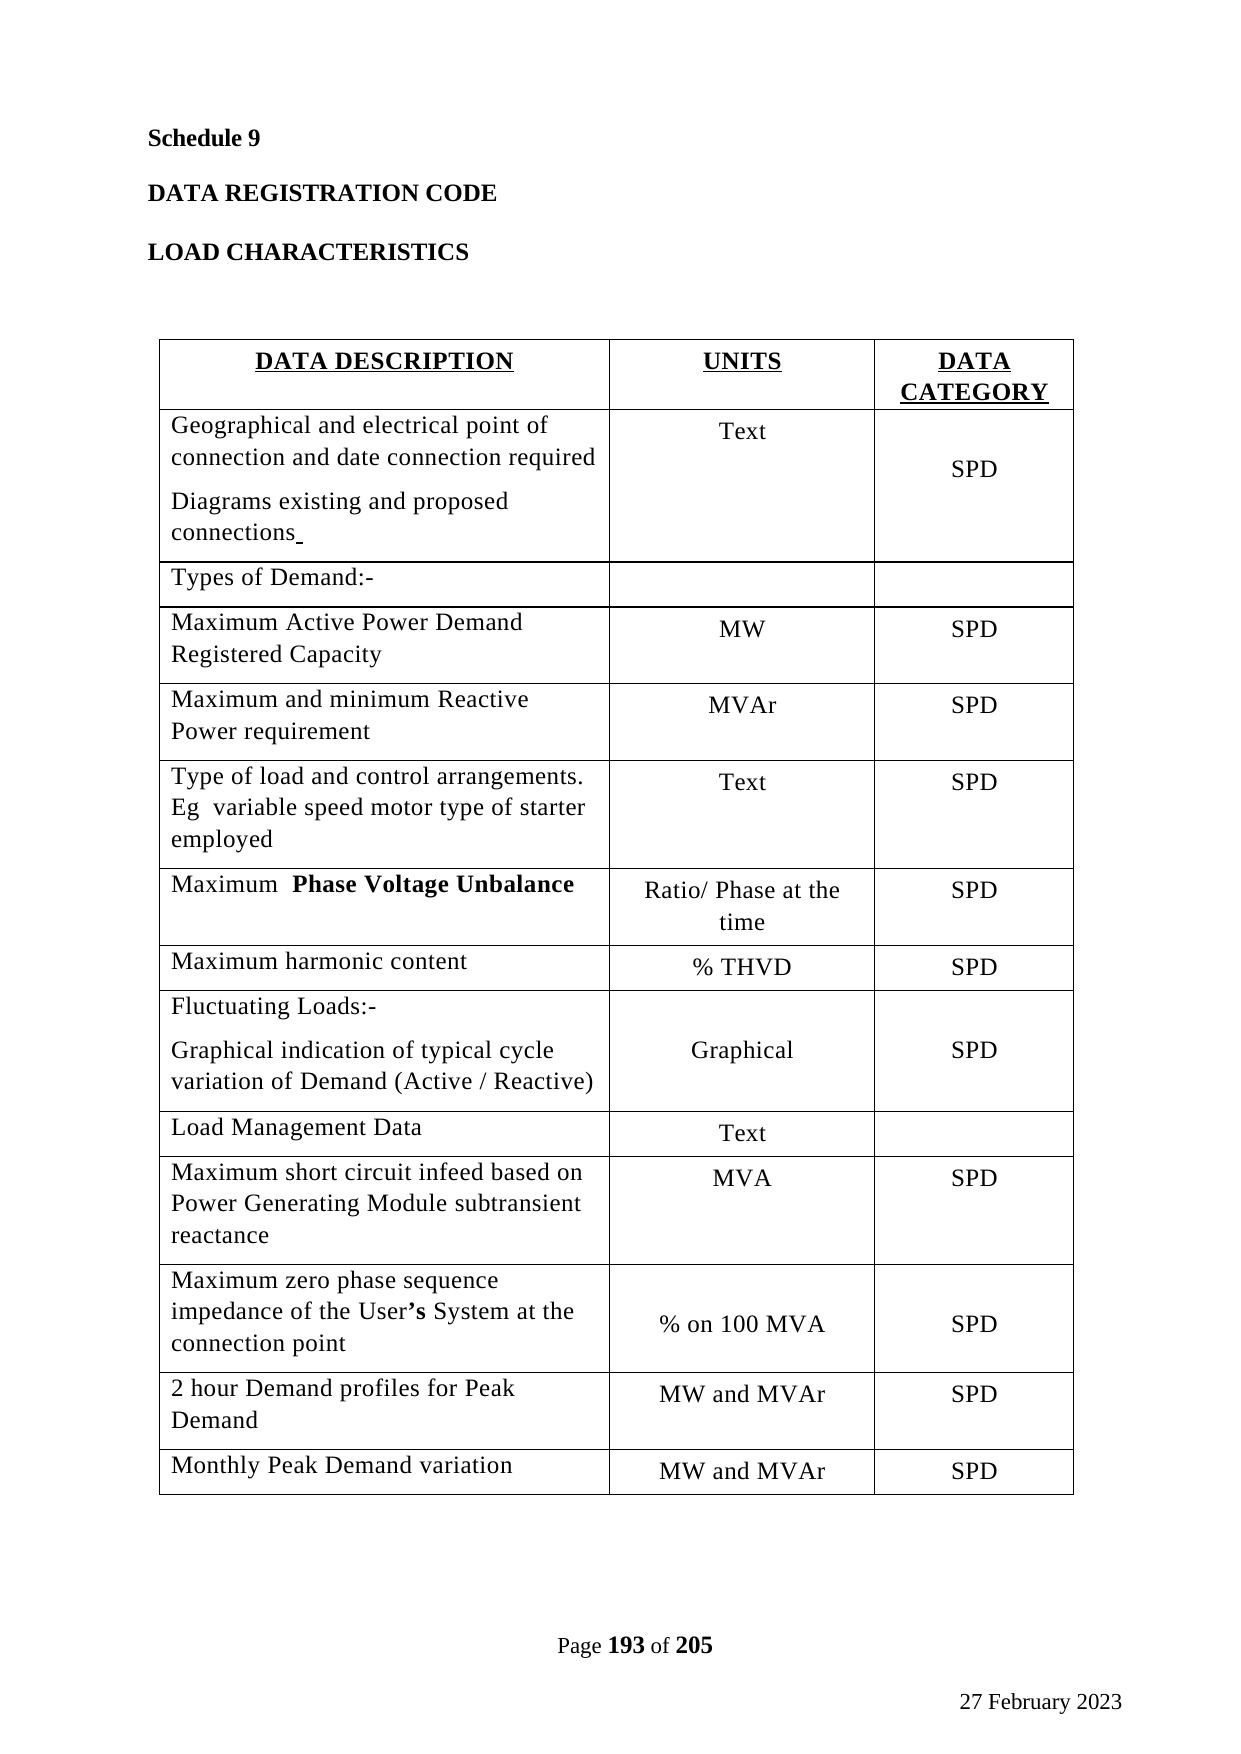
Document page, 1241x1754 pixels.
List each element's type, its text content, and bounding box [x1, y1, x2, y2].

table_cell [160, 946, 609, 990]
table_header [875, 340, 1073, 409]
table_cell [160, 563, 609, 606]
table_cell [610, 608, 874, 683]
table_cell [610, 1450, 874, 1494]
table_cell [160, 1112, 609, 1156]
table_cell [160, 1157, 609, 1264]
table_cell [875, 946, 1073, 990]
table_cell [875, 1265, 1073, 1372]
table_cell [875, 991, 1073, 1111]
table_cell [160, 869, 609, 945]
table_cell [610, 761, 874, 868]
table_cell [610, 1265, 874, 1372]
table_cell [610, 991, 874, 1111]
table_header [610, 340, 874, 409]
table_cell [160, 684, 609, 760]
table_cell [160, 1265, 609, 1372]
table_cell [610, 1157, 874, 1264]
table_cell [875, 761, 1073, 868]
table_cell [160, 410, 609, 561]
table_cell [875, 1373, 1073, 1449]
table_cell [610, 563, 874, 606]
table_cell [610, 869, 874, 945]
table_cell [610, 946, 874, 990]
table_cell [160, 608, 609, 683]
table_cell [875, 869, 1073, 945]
subtitle Schedule 9 [148, 123, 1122, 151]
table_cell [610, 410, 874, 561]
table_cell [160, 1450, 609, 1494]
text REGISTRATION CODE [148, 178, 1122, 207]
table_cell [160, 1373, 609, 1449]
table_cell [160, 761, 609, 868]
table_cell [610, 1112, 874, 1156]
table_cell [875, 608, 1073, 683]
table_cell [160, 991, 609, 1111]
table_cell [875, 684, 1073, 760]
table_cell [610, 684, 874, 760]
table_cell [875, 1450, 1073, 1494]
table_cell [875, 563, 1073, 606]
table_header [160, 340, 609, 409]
text LOAD CHARACTERISTICS [148, 237, 1122, 265]
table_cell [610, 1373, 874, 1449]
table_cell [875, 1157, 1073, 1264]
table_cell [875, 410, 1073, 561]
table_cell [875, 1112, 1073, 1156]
